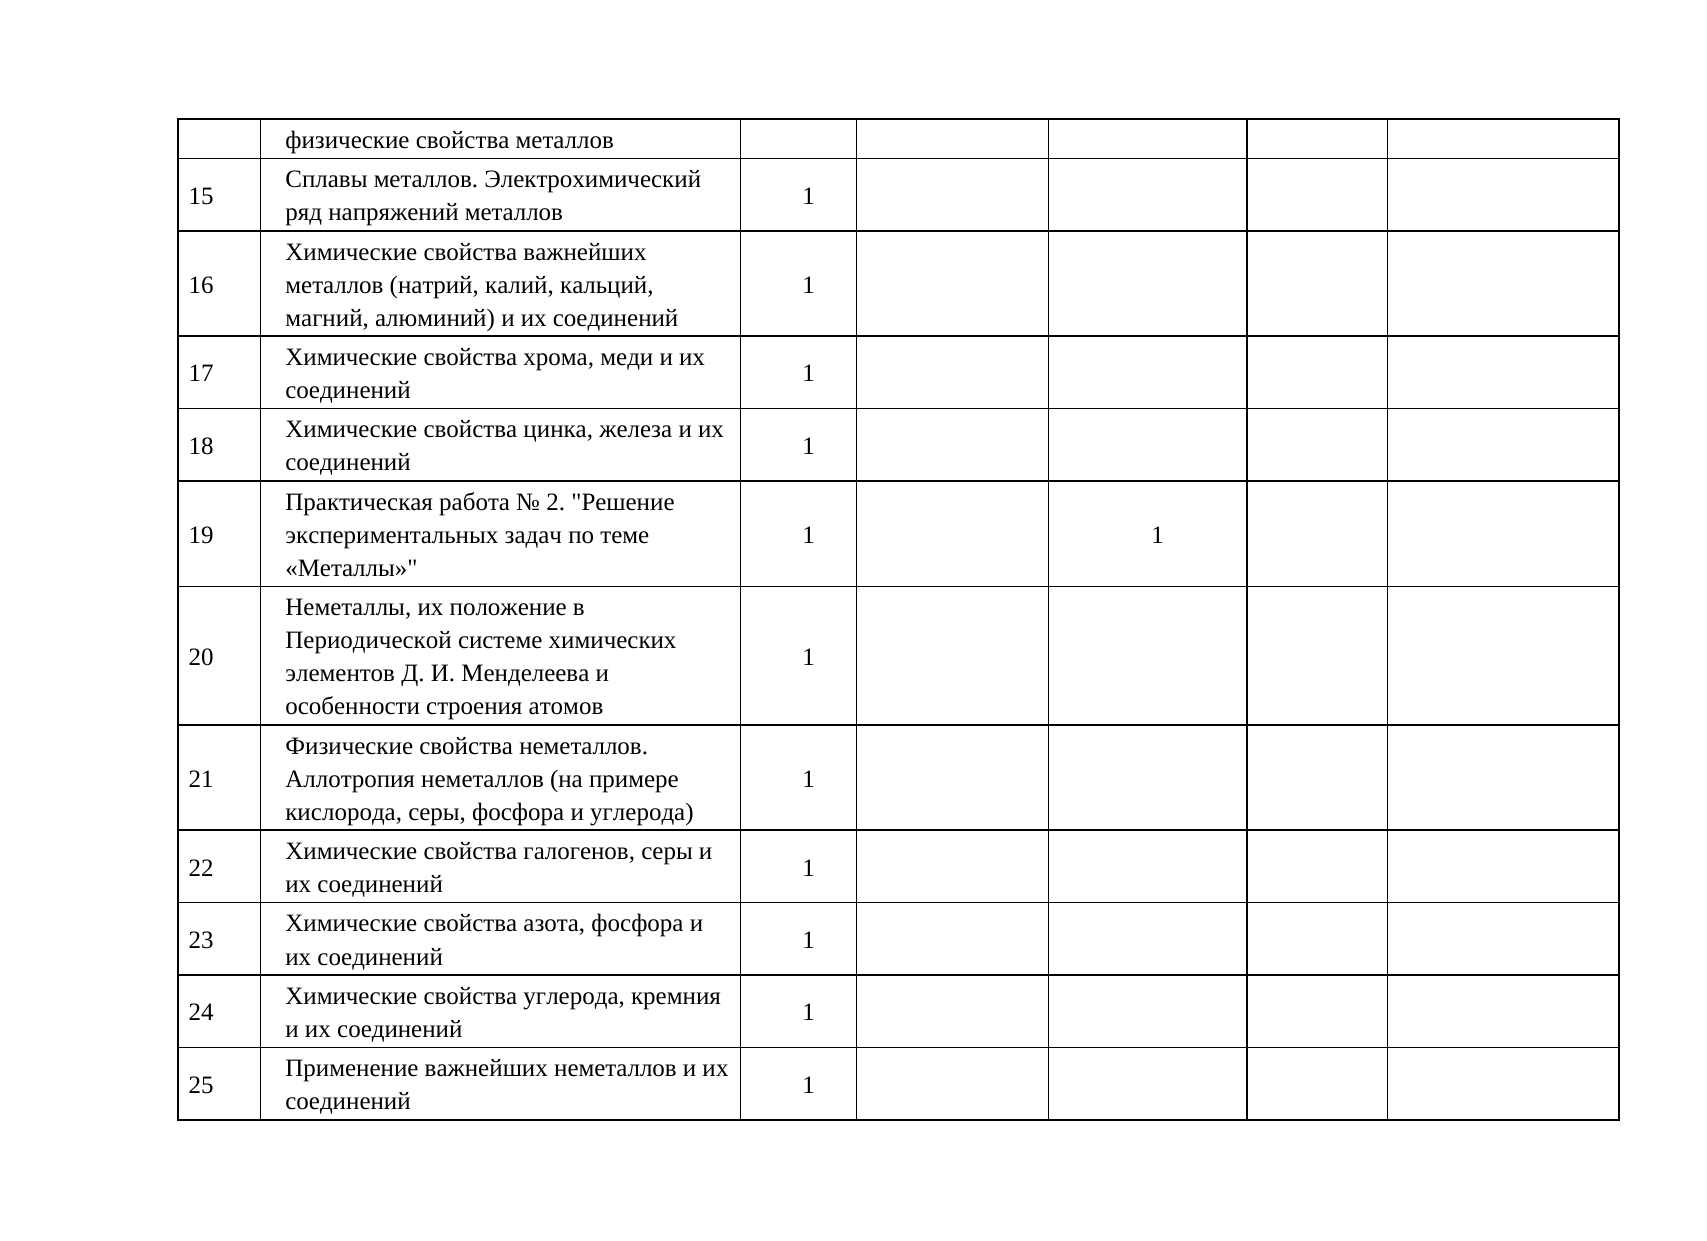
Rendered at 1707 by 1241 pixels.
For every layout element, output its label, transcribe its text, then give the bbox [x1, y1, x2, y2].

table_cell [1388, 903, 1618, 974]
table_cell [857, 120, 1048, 157]
table_cell 20 [179, 587, 260, 724]
table_cell Физические свойства неметаллов. Аллотропия неметаллов (на примере кислорода, серы, фосфора и углерода) [261, 726, 740, 829]
table_cell 22 [179, 831, 260, 902]
table_cell [1049, 1048, 1246, 1119]
table_cell 1 [741, 1048, 856, 1119]
table_cell [1049, 232, 1246, 335]
table_cell [1388, 1048, 1618, 1119]
table_cell [857, 159, 1048, 230]
table_cell 1 [1049, 482, 1246, 586]
table_cell [1049, 976, 1246, 1047]
table_cell 1 [741, 903, 856, 974]
table_cell [1388, 587, 1618, 724]
table_cell [1248, 903, 1387, 974]
table_cell [857, 587, 1048, 724]
table_cell [1248, 337, 1387, 408]
table_cell [1388, 232, 1618, 335]
table_cell [857, 482, 1048, 586]
table_cell 16 [179, 232, 260, 335]
table_cell 1 [741, 337, 856, 408]
table_cell 1 [741, 482, 856, 586]
table_cell 19 [179, 482, 260, 586]
table_cell Химические свойства важнейших металлов (натрий, калий, кальций, магний, алюминий) и их соединений [261, 232, 740, 335]
table_cell [1248, 1048, 1387, 1119]
table_cell [857, 976, 1048, 1047]
table_cell [1248, 587, 1387, 724]
table_cell [1248, 409, 1387, 480]
table_cell Применение важнейших неметаллов и их соединений [261, 1048, 740, 1119]
table_cell [1049, 120, 1246, 157]
table_cell [1248, 831, 1387, 902]
table_cell 1 [741, 976, 856, 1047]
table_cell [261, 120, 740, 157]
table_cell 18 [179, 409, 260, 480]
table_cell 1 [741, 587, 856, 724]
table_cell [857, 232, 1048, 335]
table_cell [1388, 337, 1618, 408]
table_cell [1388, 159, 1618, 230]
table_cell [1049, 831, 1246, 902]
table_cell [1049, 587, 1246, 724]
table_cell 17 [179, 337, 260, 408]
table_cell Неметаллы, их положение в Периодической системе химических элементов Д. И. Менделеева и особенности строения атомов [261, 587, 740, 724]
table_cell [1388, 831, 1618, 902]
table_cell [1049, 337, 1246, 408]
table_cell 1 [741, 409, 856, 480]
table_cell 1 [741, 120, 856, 157]
table_cell [1388, 482, 1618, 586]
table_cell [1388, 976, 1618, 1047]
table_cell Химические свойства азота, фосфора и их соединений [261, 903, 740, 974]
table_cell Сплавы металлов. Электрохимический ряд напряжений металлов [261, 159, 740, 230]
table_cell 14 [179, 120, 260, 157]
table_cell 1 [741, 232, 856, 335]
table_cell [1248, 976, 1387, 1047]
table_cell 1 [741, 831, 856, 902]
table_cell [857, 831, 1048, 902]
table_cell [1049, 409, 1246, 480]
table_cell [1248, 482, 1387, 586]
table_cell Химические свойства цинка, железа и их соединений [261, 409, 740, 480]
table_cell 1 [741, 159, 856, 230]
table_cell 21 [179, 726, 260, 829]
table_cell Химические свойства углерода, кремния и их соединений [261, 976, 740, 1047]
table_cell [1248, 120, 1387, 157]
table_cell [1248, 726, 1387, 829]
table_cell [857, 409, 1048, 480]
table_cell [1388, 409, 1618, 480]
table_cell 15 [179, 159, 260, 230]
table_cell 1 [741, 726, 856, 829]
table_cell [1248, 232, 1387, 335]
table_cell 23 [179, 903, 260, 974]
table_cell [1049, 159, 1246, 230]
table_cell [857, 337, 1048, 408]
table_cell [1049, 726, 1246, 829]
table_cell 24 [179, 976, 260, 1047]
table_cell [1248, 159, 1387, 230]
table_cell Практическая работа № 2. "Решение экспериментальных задач по теме «Металлы»" [261, 482, 740, 586]
table_cell Химические свойства галогенов, серы и их соединений [261, 831, 740, 902]
table_cell [1049, 903, 1246, 974]
table_cell [857, 1048, 1048, 1119]
table_cell [1388, 120, 1618, 157]
table_cell [857, 903, 1048, 974]
table_cell Химические свойства хрома, меди и их соединений [261, 337, 740, 408]
table_cell [1388, 726, 1618, 829]
table_cell 25 [179, 1048, 260, 1119]
table_cell [857, 726, 1048, 829]
